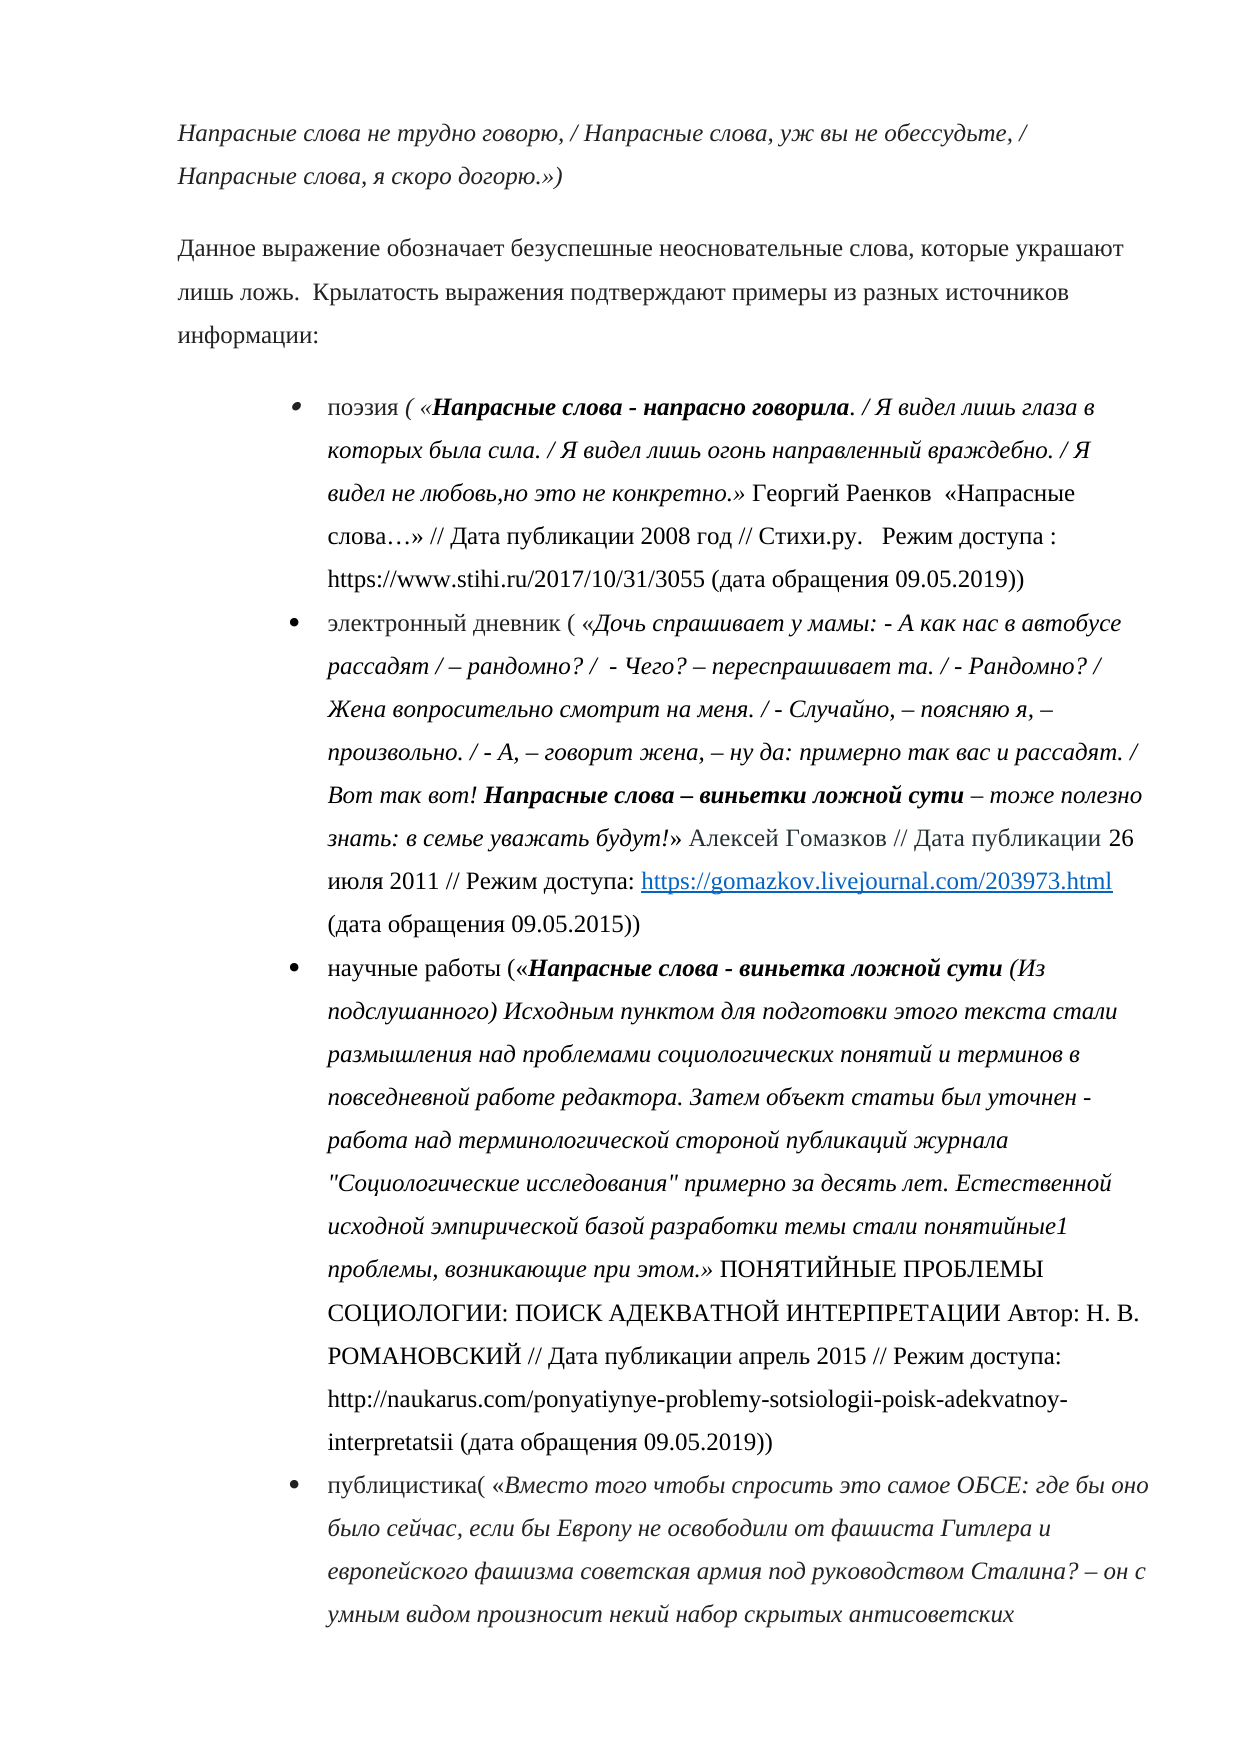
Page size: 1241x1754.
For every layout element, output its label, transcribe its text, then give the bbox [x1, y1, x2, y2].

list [290, 1499, 1152, 1614]
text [177, 118, 1152, 190]
list научные работы («Напрасные слова - виньетка ложной сути (Из подслушанного) Исходным пунктом для подготовки этого текста стали размышления над проблемами социологических понятий и терминов в повседневной работе редактора. Затем объект статьи был уточнен - работа над терминологической стороной публикаций журнала "Социологические исследования" примерно за десять лет. Естественной исходной эмпирической базой разработки темы стали понятийные1 проблемы, возникающие при этом.» ПОНЯТИЙНЫЕ ПРОБЛЕМЫ СОЦИОЛОГИИ: ПОИСК АДЕКВАТНОЙ ИНТЕРПРЕТАЦИИ Автор: Н. В. РОМАНОВСКИЙ // Дата публикации апрель 2015 // Режим доступа: http://naukarus.com/ponyatiynye-problemy-sotsiologii-poisk-adekvatnoy-interpretatsii (дата обращения 09.05.2019)) [290, 982, 1152, 1485]
list поэзия ( «Напрасные слова - напрасно говорила. / Я видел лишь глаза в которых была сила. / Я видел лишь огонь направленный враждебно. / Я видел не любовь,но это не конкретно.» Георгий Раенков «Напрасные слова…» // Дата публикации 2008 год // Стихи.ру. Режим доступа : https://www.stihi.ru/2017/10/31/3055 (дата обращения 09.05.2019)) [290, 392, 1152, 593]
text Данное выражение обозначает безуспешные неосновательные слова, которые украшают лишь ложь. Крылатость выражения подтверждают примеры из разных источников информации: [177, 233, 1152, 348]
list электронный дневник ( «Дочь спрашивает у мамы: - А как нас в автобусе рассадят / – рандомно? / - Чего? – переспрашивает та. / - Рандомно? / Жена вопросительно смотрит на меня. / - Случайно, – поясняю я, – произвольно. / - А, – говорит жена, – ну да: примерно так вас и рассадят. / Вот так вот! Напрасные слова – виньетки ложной сути – тоже полезно знать: в семье уважать будут!» Алексей Гомазков // Дата публикации 26 июля 2011 // Режим доступа: https://gomazkov.livejournal.com/203973.html (дата обращения 09.05.2015)) [290, 637, 1152, 967]
